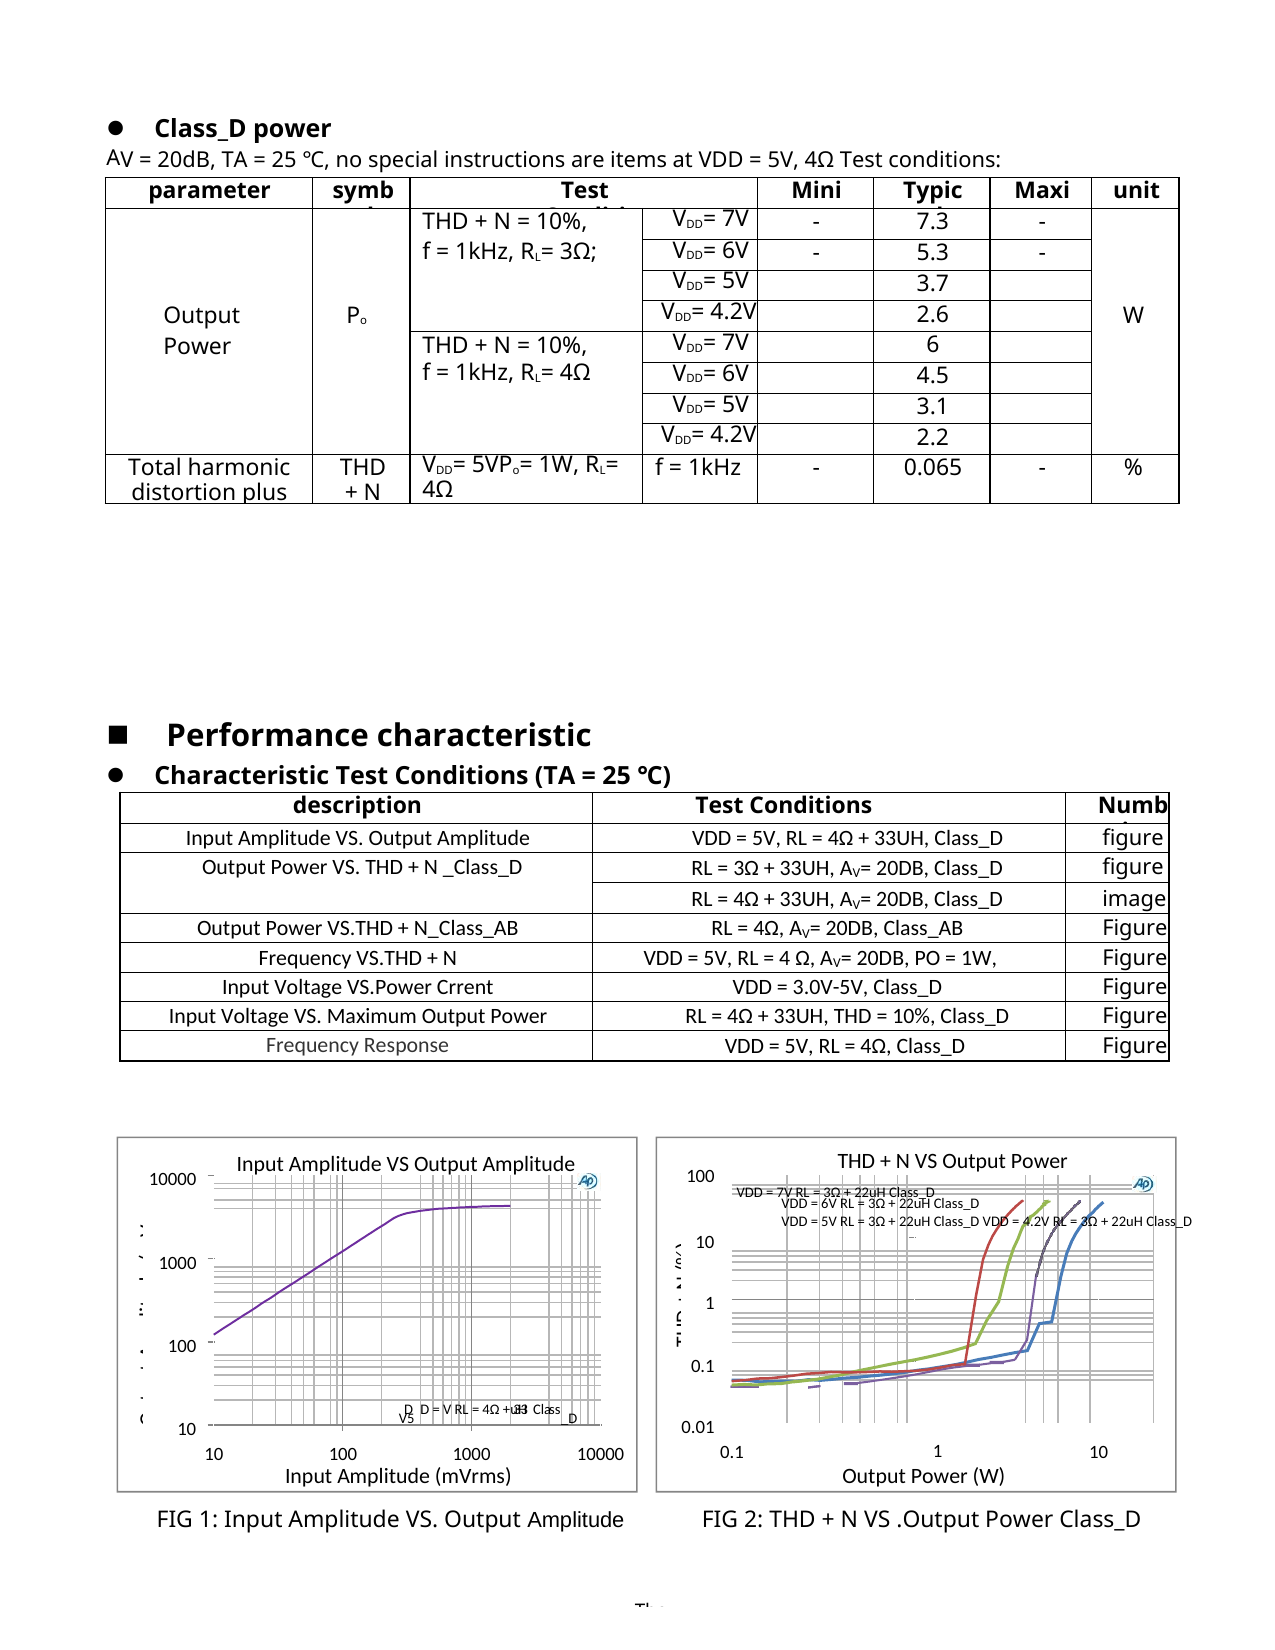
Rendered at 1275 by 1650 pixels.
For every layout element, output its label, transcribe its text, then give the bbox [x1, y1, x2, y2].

table_cell [991, 363, 1091, 392]
subtitle Class_D power [106, 113, 1194, 144]
table_cell VDD = 5V, RL = 4Ω, Class_D [593, 1031, 1065, 1060]
table_cell THD + N = 10%, f = 1kHz, RL= 3Ω; [411, 209, 642, 331]
table_cell - [991, 240, 1091, 269]
table_cell 0.065 [874, 455, 989, 503]
picture [1035, 1200, 1081, 1277]
picture [577, 1173, 601, 1191]
table_cell Output Power VS.THD + N_Class_AB [121, 914, 592, 942]
table_cell Frequency Response [121, 1031, 592, 1060]
picture [1132, 1176, 1157, 1193]
table_cell % [1092, 455, 1178, 503]
table_header symbol [313, 178, 409, 208]
table_cell [758, 332, 873, 362]
table_cell Output Power [106, 209, 312, 454]
table_cell [758, 301, 873, 331]
table_cell [991, 271, 1091, 300]
table_cell 3.7 [874, 271, 989, 300]
picture [1035, 1200, 1043, 1210]
table_header description [121, 793, 592, 823]
table_cell f = 1kHz [643, 455, 757, 503]
table_cell Figure 8 [1066, 1031, 1168, 1060]
table_cell 2.6 [874, 301, 989, 331]
table_cell [991, 394, 1091, 423]
table_cell VDD= 7V [643, 332, 757, 362]
table_cell THD + N [313, 455, 409, 503]
table_cell [991, 301, 1091, 331]
table_cell Figure 6 [1066, 973, 1168, 1001]
text AV = 20dB, TA = 25 ℃, no special instructions are items at VDD = 5V, 4Ω Test conditions: [106, 144, 1194, 173]
table_cell image 3 [1066, 883, 1168, 913]
table_cell [758, 424, 873, 454]
table_cell 7.3 [874, 209, 989, 238]
table_cell - [991, 209, 1091, 238]
subtitle Performance characteristic [106, 713, 1194, 755]
table_cell 4.5 [874, 363, 989, 392]
text FIG 1: Input Amplitude VS. Output Amplitude FIG 2: THD + N VS .Output Power Class_D [156, 1503, 1194, 1534]
table_cell RL = 4Ω + 33UH, AV= 20DB, Class_D [593, 883, 1065, 913]
table_cell VDD= 5V [643, 271, 757, 300]
table_cell figure 1 [1066, 824, 1168, 852]
table_cell Figure 5 [1066, 943, 1168, 972]
table_header Numbering [1066, 793, 1168, 823]
table_cell 5.3 [874, 240, 989, 269]
table_header Test Conditions [593, 793, 1065, 823]
table_header Test Conditions [411, 178, 757, 208]
table_header Minimum [758, 178, 873, 208]
table_cell VDD = 5V, RL = 4 Ω, AV= 20DB, PO = 1W, Class_D [593, 943, 1065, 972]
table_cell VDD= 4.2V [643, 301, 757, 331]
table_cell RL = 3Ω + 33UH, AV= 20DB, Class_D [593, 853, 1065, 882]
table_cell Figure 4 [1066, 914, 1168, 942]
table_cell [991, 332, 1091, 362]
table_cell [758, 363, 873, 392]
table_cell [991, 424, 1091, 454]
table_cell VDD = 3.0V-5V, Class_D [593, 973, 1065, 1001]
table_cell VDD= 7V [643, 209, 757, 238]
table_cell [758, 394, 873, 423]
table_cell 2.2 [874, 424, 989, 454]
table_header Maximum [991, 178, 1091, 208]
table_cell - [758, 455, 873, 503]
table_cell VDD= 6V [643, 363, 757, 392]
table_cell figure 2 [1066, 853, 1168, 882]
table_cell VDD= 5VPo= 1W, RL= 4Ω [411, 455, 642, 503]
table_cell Input Voltage VS.Power Crrent [121, 973, 592, 1001]
table_cell RL = 4Ω, AV= 20DB, Class_AB [593, 914, 1065, 942]
table_cell VDD = 5V, RL = 4Ω + 33UH, Class_D [593, 824, 1065, 852]
table_cell Total harmonic distortion plus noise [106, 455, 312, 503]
table_cell VDD= 6V [643, 240, 757, 269]
table_cell VDD= 4.2V [643, 424, 757, 454]
table_header Typical values [874, 178, 989, 208]
table_header parameter [106, 178, 312, 208]
table_cell THD + N = 10%, f = 1kHz, RL= 4Ω [411, 332, 642, 454]
table_cell Frequency VS.THD + N [121, 943, 592, 972]
table_cell - [991, 455, 1091, 503]
table_cell [758, 271, 873, 300]
table_cell Po [313, 209, 409, 454]
subtitle Characteristic Test Conditions (TA = 25 ℃) [106, 755, 1194, 791]
table_cell Input Voltage VS. Maximum Output Power [121, 1002, 592, 1030]
table_cell W [1092, 209, 1178, 454]
table_cell - [758, 240, 873, 269]
table_cell 6 [874, 332, 989, 362]
table_cell - [758, 209, 873, 238]
table_cell Input Amplitude VS. Output Amplitude [121, 824, 592, 852]
table_cell Figure 7 [1066, 1002, 1168, 1030]
table_cell 3.1 [874, 394, 989, 423]
table_cell VDD= 5V [643, 394, 757, 423]
table_header unit [1092, 178, 1178, 208]
table_cell RL = 4Ω + 33UH, THD = 10%, Class_D [593, 1002, 1065, 1030]
table_cell Output Power VS. THD + N _Class_D [121, 853, 592, 913]
